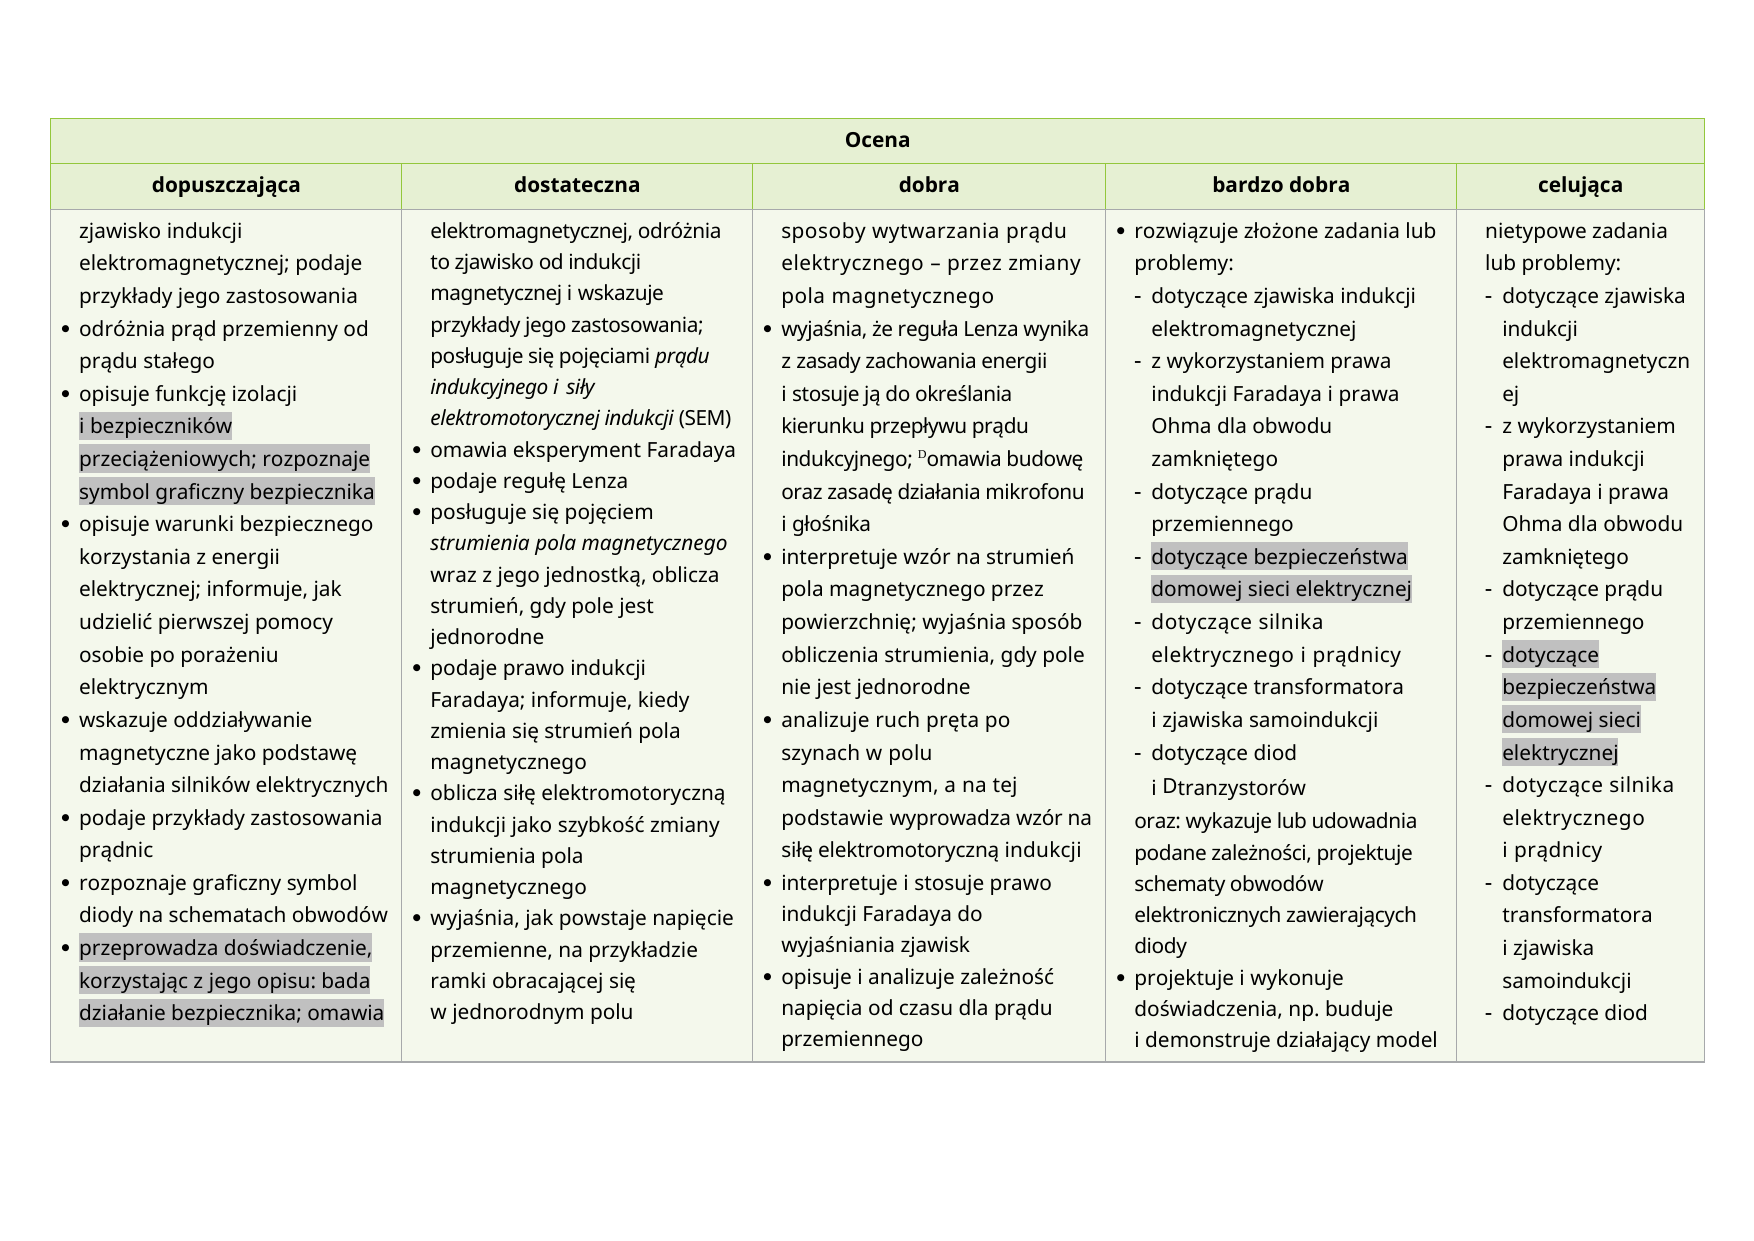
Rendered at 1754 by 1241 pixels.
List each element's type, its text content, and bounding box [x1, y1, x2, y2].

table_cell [1106, 210, 1456, 1061]
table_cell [1457, 210, 1704, 1061]
table_cell celująca [1457, 164, 1704, 209]
table_cell dostateczna [402, 164, 752, 209]
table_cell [51, 210, 401, 1061]
table_cell bardzo dobra [1106, 164, 1456, 209]
table_header Ocena [51, 119, 1704, 163]
table_cell dopuszczająca [51, 164, 401, 209]
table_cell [753, 210, 1105, 1061]
table_cell dobra [753, 164, 1105, 209]
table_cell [402, 210, 752, 1061]
